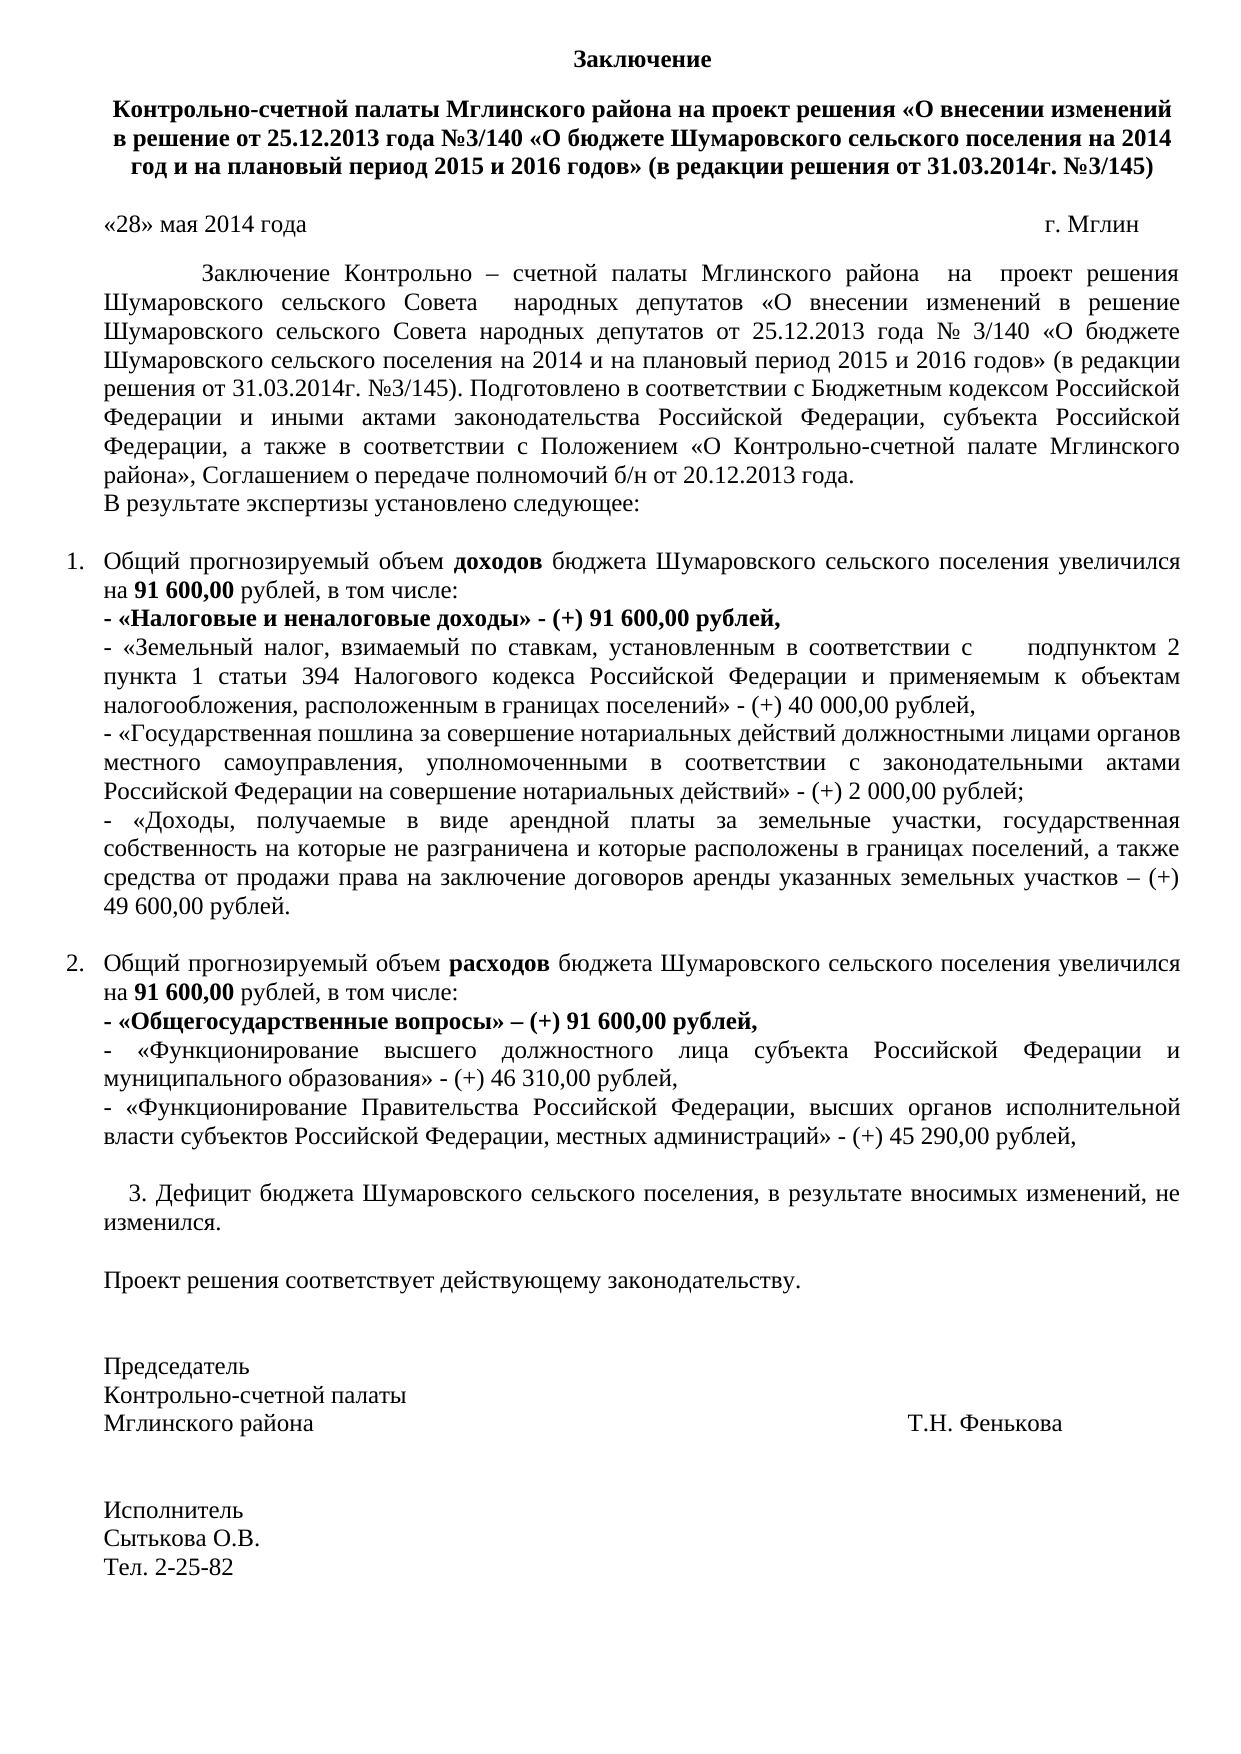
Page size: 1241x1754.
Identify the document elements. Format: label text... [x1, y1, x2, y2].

text В результате экспертизы установлено следующее: [103, 488, 1181, 517]
text - «Налоговые и неналоговые доходы» - (+) 91 600,00 рублей, [103, 603, 1181, 632]
text «28» мая 2014 года г. Мглин [103, 209, 1181, 238]
text Исполнитель [103, 1495, 1181, 1523]
text Председатель [103, 1351, 1181, 1380]
text Заключение Контрольно – счетной палаты Мглинского района на проект решения Шумаровского сельского Совета народных депутатов «О внесении изменений в решение Шумаровского сельского Совета народных депутатов от 25.12.2013 года № 3/140 «О бюджете Шумаровского сельского поселения на 2014 и на плановый период 2015 и 2016 годов» (в редакции решения от 31.03.2014г. №3/145). Подготовлено в соответствии с Бюджетным кодексом Российской Федерации и иными актами законодательства Российской Федерации, субъекта Российской Федерации, а также в соответствии с Положением «О Контрольно-счетной палате Мглинского района», Соглашением о передаче полномочий б/н от 20.12.2013 года. [103, 258, 1181, 488]
text - «Государственная пошлина за совершение нотариальных действий должностными лицами органов местного самоуправления, уполномоченными в соответствии с законодательными актами Российской Федерации на совершение нотариальных действий» - (+) 2 000,00 рублей; [103, 718, 1181, 805]
text Мглинского района Т.Н. Фенькова [103, 1408, 1181, 1437]
text Проект решения соответствует действующему законодательству. [103, 1265, 1181, 1293]
text - «Функционирование высшего должностного лица субъекта Российской Федерации и муниципального образования» - (+) 46 310,00 рублей, [103, 1035, 1181, 1092]
list Общий прогнозируемый объем доходов бюджета Шумаровского сельского поселения увеличился на 91 600,00 рублей, в том числе: [66, 546, 1181, 603]
text - «Функционирование Правительства Российской Федерации, высших органов исполнительной власти субъектов Российской Федерации, местных администраций» - (+) 45 290,00 рублей, [103, 1092, 1181, 1150]
text Сытькова О.В. [103, 1523, 1181, 1552]
text - «Земельный налог, взимаемый по ставкам, установленным в соответствии с подпунктом 2 пункта 1 статьи 394 Налогового кодекса Российской Федерации и применяемым к объектам налогообложения, расположенным в границах поселений» - (+) 40 000,00 рублей, [103, 632, 1181, 718]
text Контрольно-счетной палаты [103, 1380, 1181, 1408]
list Общий прогнозируемый объем расходов бюджета Шумаровского сельского поселения увеличился на 91 600,00 рублей, в том числе: [66, 948, 1181, 1006]
text - «Общегосударственные вопросы» – (+) 91 600,00 рублей, [103, 1006, 1181, 1035]
text 3. Дефицит бюджета Шумаровского сельского поселения, в результате вносимых изменений, не изменился. [103, 1178, 1181, 1236]
text Контрольно-счетной палаты Мглинского района на проект решения «О внесении изменений в решение от 25.12.2013 года №3/140 «О бюджете Шумаровского сельского поселения на 2014 год и на плановый период 2015 и 2016 годов» (в редакции решения от 31.03.2014г. №3/145) [103, 94, 1181, 180]
text - «Доходы, получаемые в виде арендной платы за земельные участки, государственная собственность на которые не разграничена и которые расположены в границах поселений, а также средства от продажи права на заключение договоров аренды указанных земельных участков – (+) 49 600,00 рублей. [103, 805, 1181, 920]
text Тел. 2-25-82 [103, 1552, 1181, 1581]
text Заключение [103, 44, 1181, 73]
